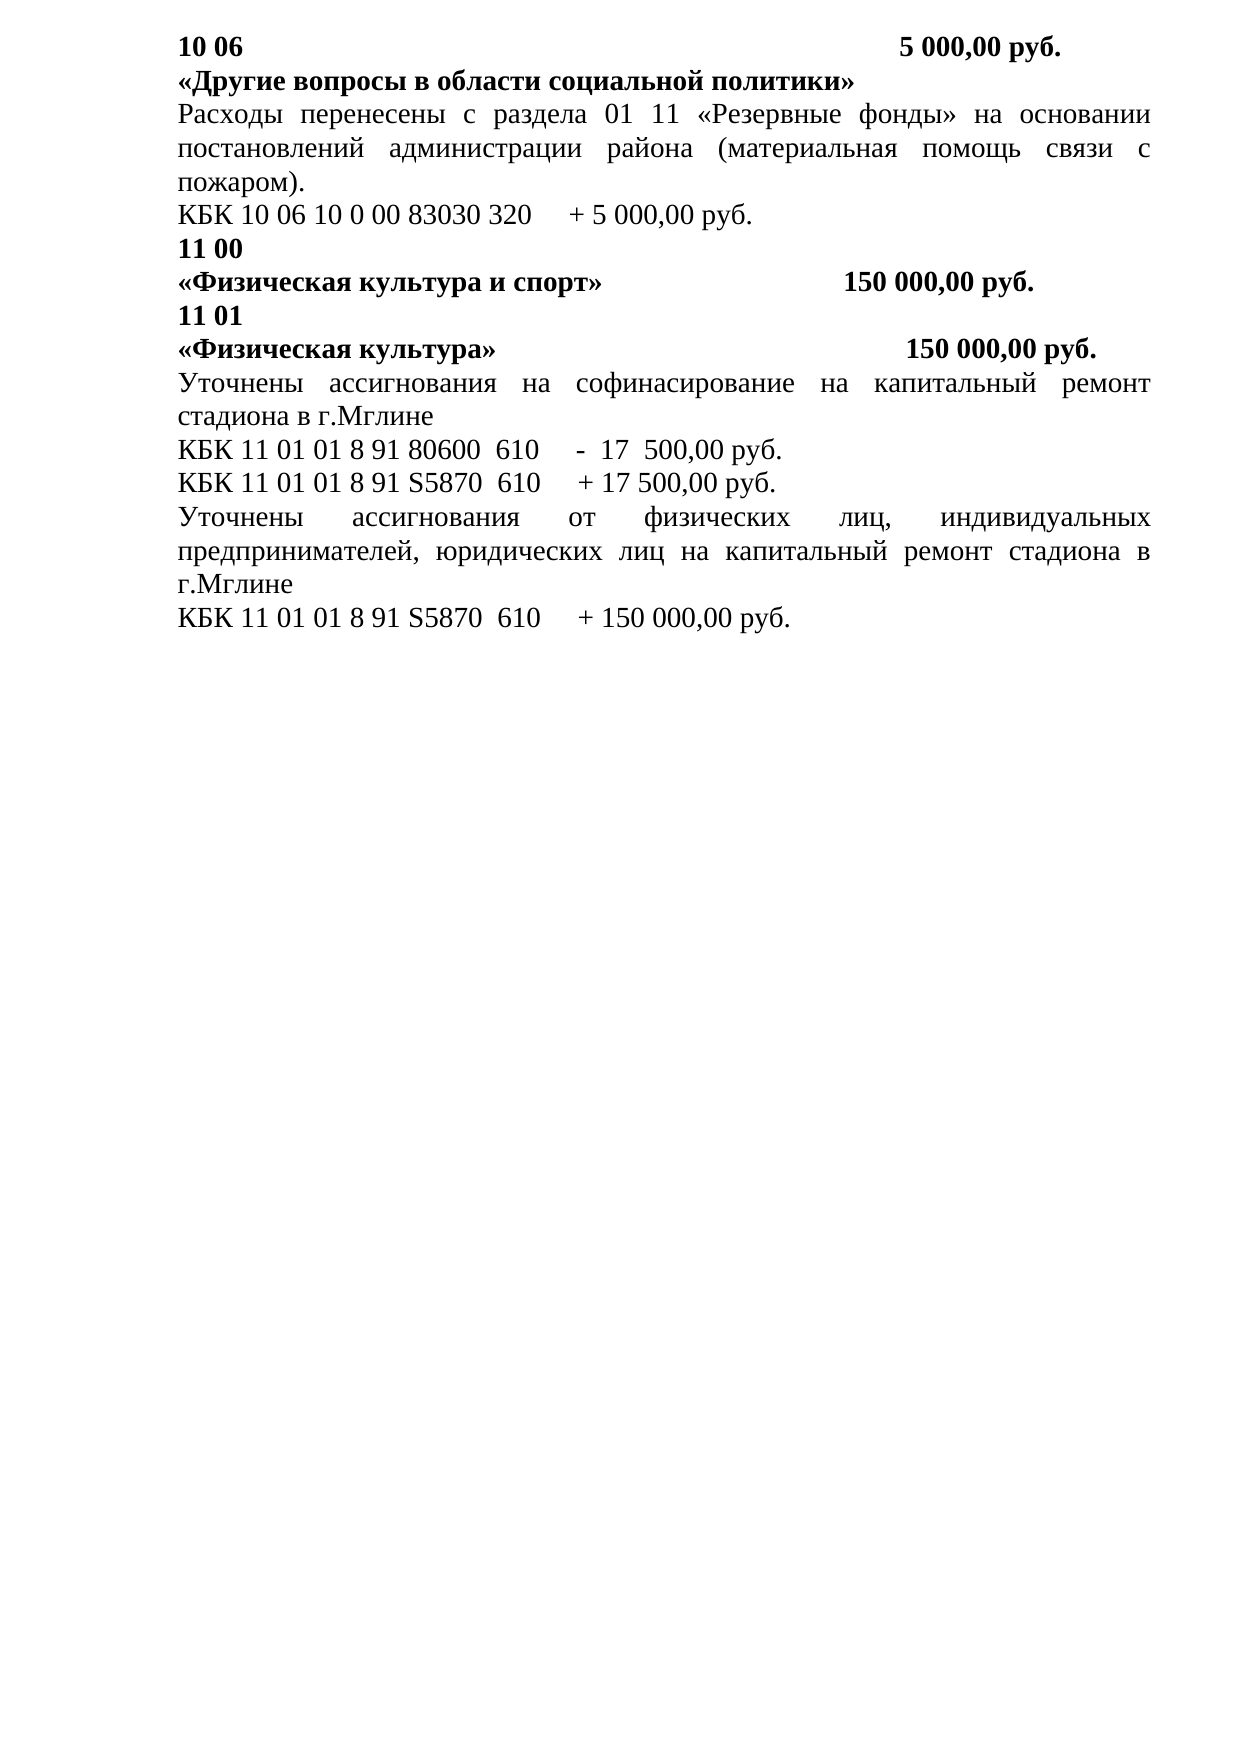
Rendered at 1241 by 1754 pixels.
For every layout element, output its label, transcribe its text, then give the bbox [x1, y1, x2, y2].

text КБК 10 06 10 0 00 83030 320 + 5 000,00 руб. [177, 197, 1152, 231]
text «Физическая культура» 150 000,00 руб. [177, 331, 1152, 365]
text КБК 11 01 01 8 91 S5870 610 + 150 000,00 руб. [177, 600, 1152, 633]
text Уточнены ассигнования от физических лиц, индивидуальных предпринимателей, юридических лиц на капитальный ремонт стадиона в г.Мглине [177, 499, 1152, 600]
text 10 06 5 000,00 руб. [177, 29, 1152, 63]
text «Другие вопросы в области социальной политики» [177, 63, 1152, 97]
text 11 01 [177, 298, 1152, 331]
text «Физическая культура и спорт» 150 000,00 руб. [177, 264, 1152, 298]
text Расходы перенесены с раздела 01 11 «Резервные фонды» на основании постановлений администрации района (материальная помощь связи с пожаром). [177, 97, 1152, 197]
text 11 00 [177, 231, 1152, 264]
text КБК 11 01 01 8 91 80600 610 - 17 500,00 руб. [177, 432, 1152, 466]
text КБК 11 01 01 8 91 S5870 610 + 17 500,00 руб. [177, 466, 1152, 499]
text Уточнены ассигнования на софинасирование на капитальный ремонт стадиона в г.Мглине [177, 365, 1152, 432]
